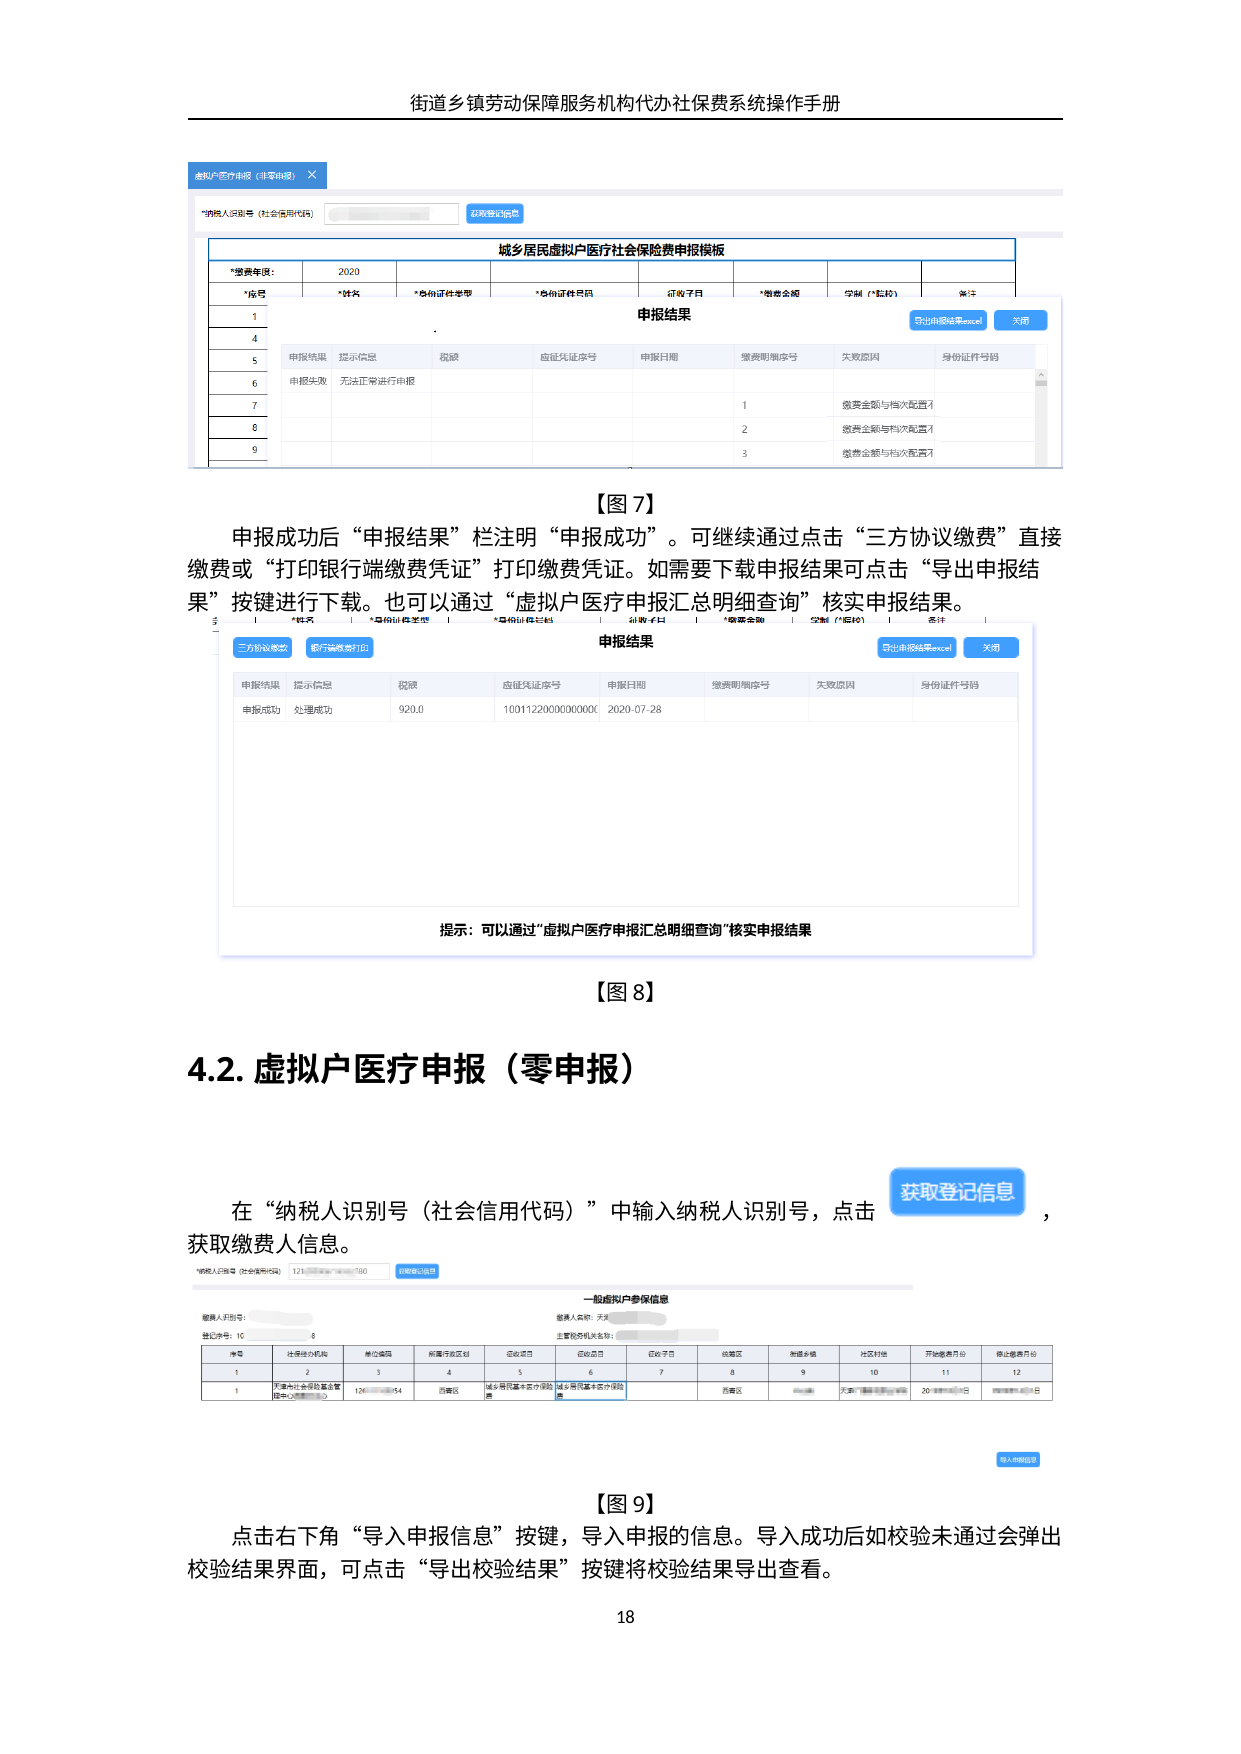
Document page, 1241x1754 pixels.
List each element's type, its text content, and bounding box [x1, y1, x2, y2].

picture [187, 162, 1064, 469]
picture [192, 1258, 1059, 1477]
picture [880, 1161, 1042, 1220]
text 【图8】 [187, 974, 1063, 1007]
subtitle 4.2. 虚拟户医疗申报（零申报） [187, 1034, 1063, 1099]
text 点击右下角“导入申报信息”按键，导入申报的信息。导入成功后如校验未通过会弹出校验结果界面，可点击“导出校验结果”按键将校验结果导出查看。 [187, 1519, 1063, 1584]
picture [212, 617, 1039, 962]
text 【图9】 [187, 1486, 1063, 1519]
text 在“纳税人识别号（社会信用代码）”中输入纳税人识别号，点击，获取缴费人信息。 [187, 1161, 1063, 1259]
text 申报成功后“申报结果”栏注明“申报成功”。可继续通过点击“三方协议缴费”直接缴费或“打印银行端缴费凭证”打印缴费凭证。如需要下载申报结果可点击“导出申报结果”按键进行下载。也可以通过“虚拟户医疗申报汇总明细查询”核实申报结果。 [187, 519, 1063, 617]
text 【图7】 [187, 487, 1063, 519]
